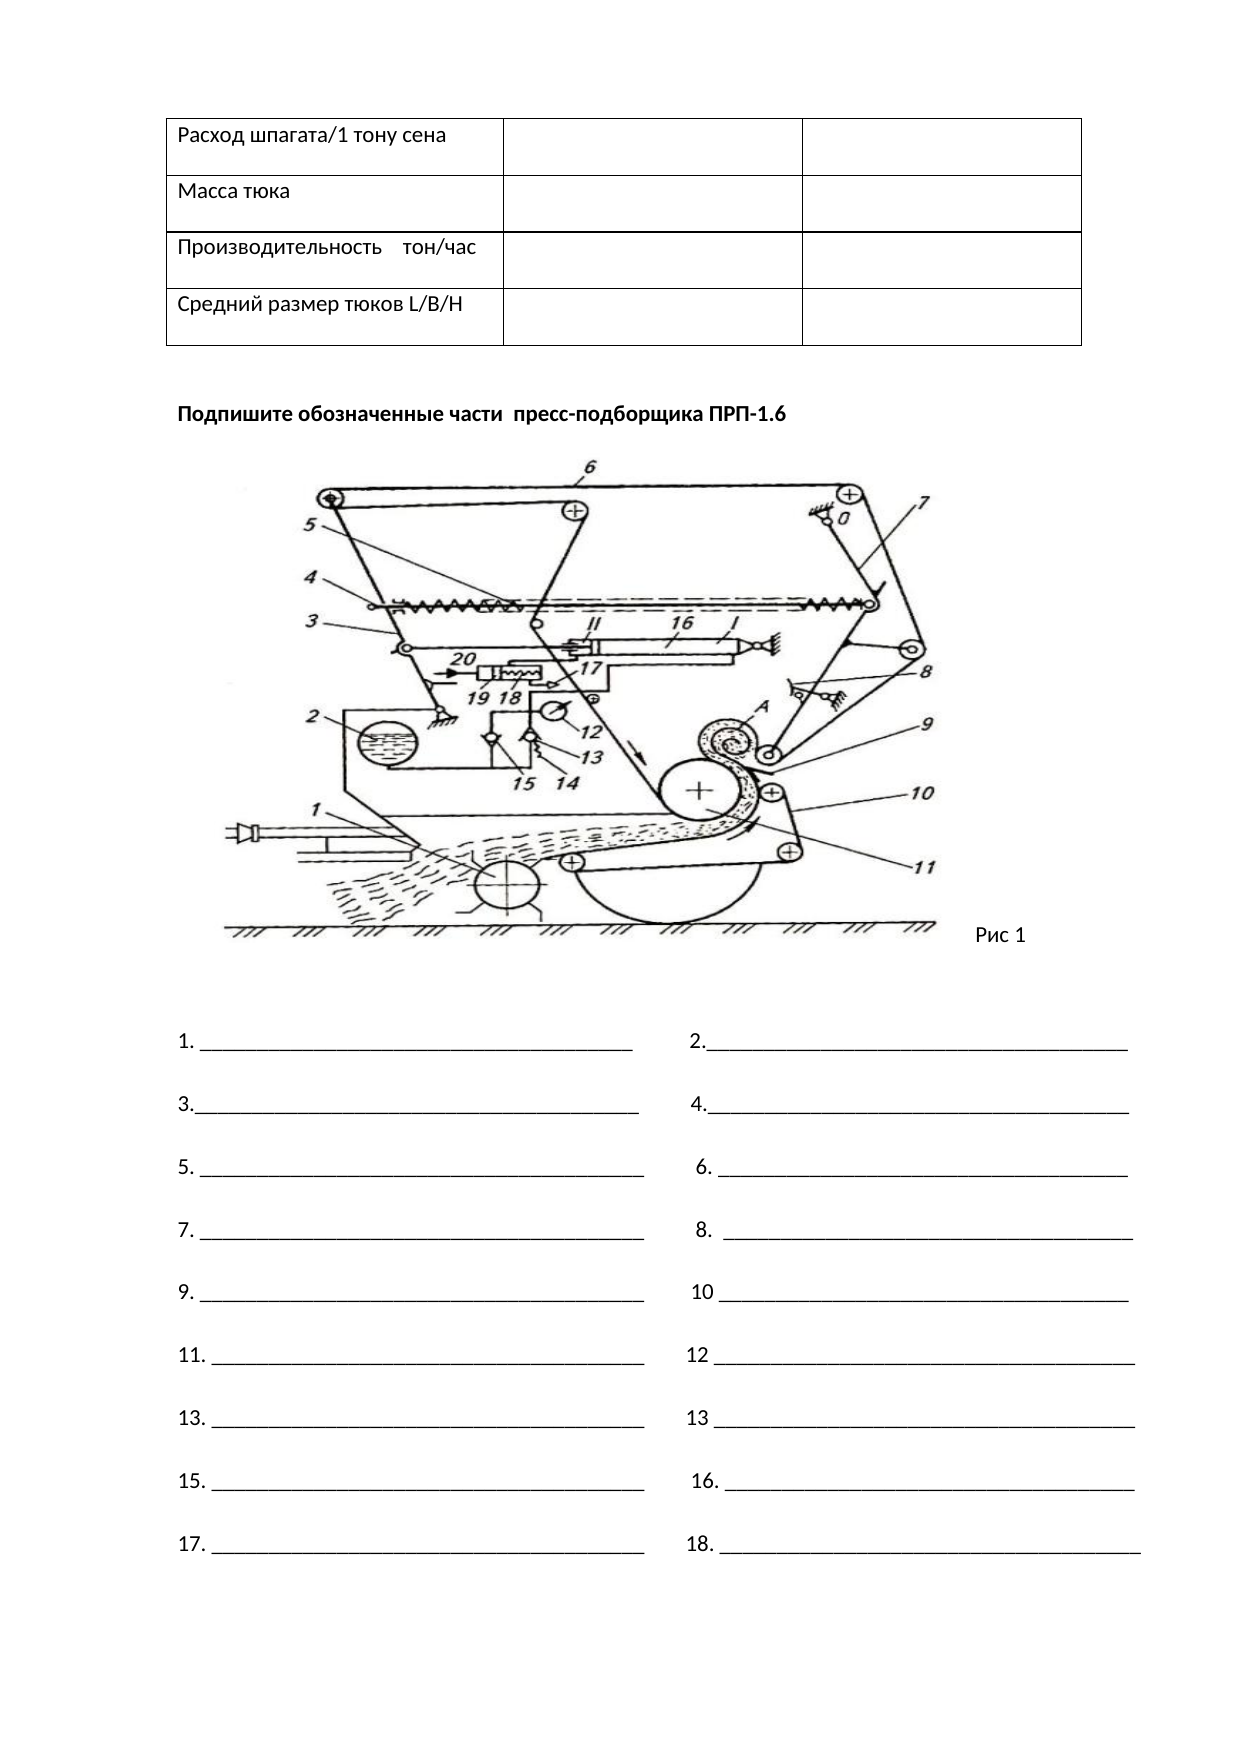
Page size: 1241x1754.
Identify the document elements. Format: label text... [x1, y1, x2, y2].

table_cell Средний размер тюков L/B/H [167, 289, 503, 345]
table_cell [504, 289, 802, 345]
table_cell Производительность тон/час [167, 233, 503, 288]
table_cell [504, 176, 802, 231]
text 15. ______________________________________ 16. ____________________________________ [177, 1466, 1152, 1494]
table_cell [803, 119, 1081, 175]
table_cell [803, 233, 1081, 288]
table_cell [803, 289, 1081, 345]
text 13. ______________________________________ 13 _____________________________________ [177, 1403, 1152, 1431]
text 7. _______________________________________ 8. ____________________________________ [177, 1215, 1152, 1243]
table_cell [803, 176, 1081, 231]
table_cell [504, 233, 802, 288]
text 9. _______________________________________ 10 ____________________________________ [177, 1277, 1152, 1306]
text 5. _______________________________________ 6. ____________________________________ [177, 1152, 1152, 1180]
table_cell [504, 119, 802, 175]
picture [213, 451, 950, 943]
text 11. ______________________________________ 12 _____________________________________ [177, 1340, 1152, 1368]
table_cell Расход шпагата/1 тону сена [167, 119, 503, 175]
text 3._______________________________________ 4._____________________________________ [177, 1089, 1152, 1117]
text 1. ______________________________________ 2._____________________________________ [177, 1026, 1152, 1054]
text Подпишите обозначенные части пресс-подборщика ПРП-1.6 [177, 399, 1152, 427]
table_cell Масса тюка [167, 176, 503, 231]
text 17. ______________________________________ 18. _____________________________________ [177, 1529, 1152, 1557]
